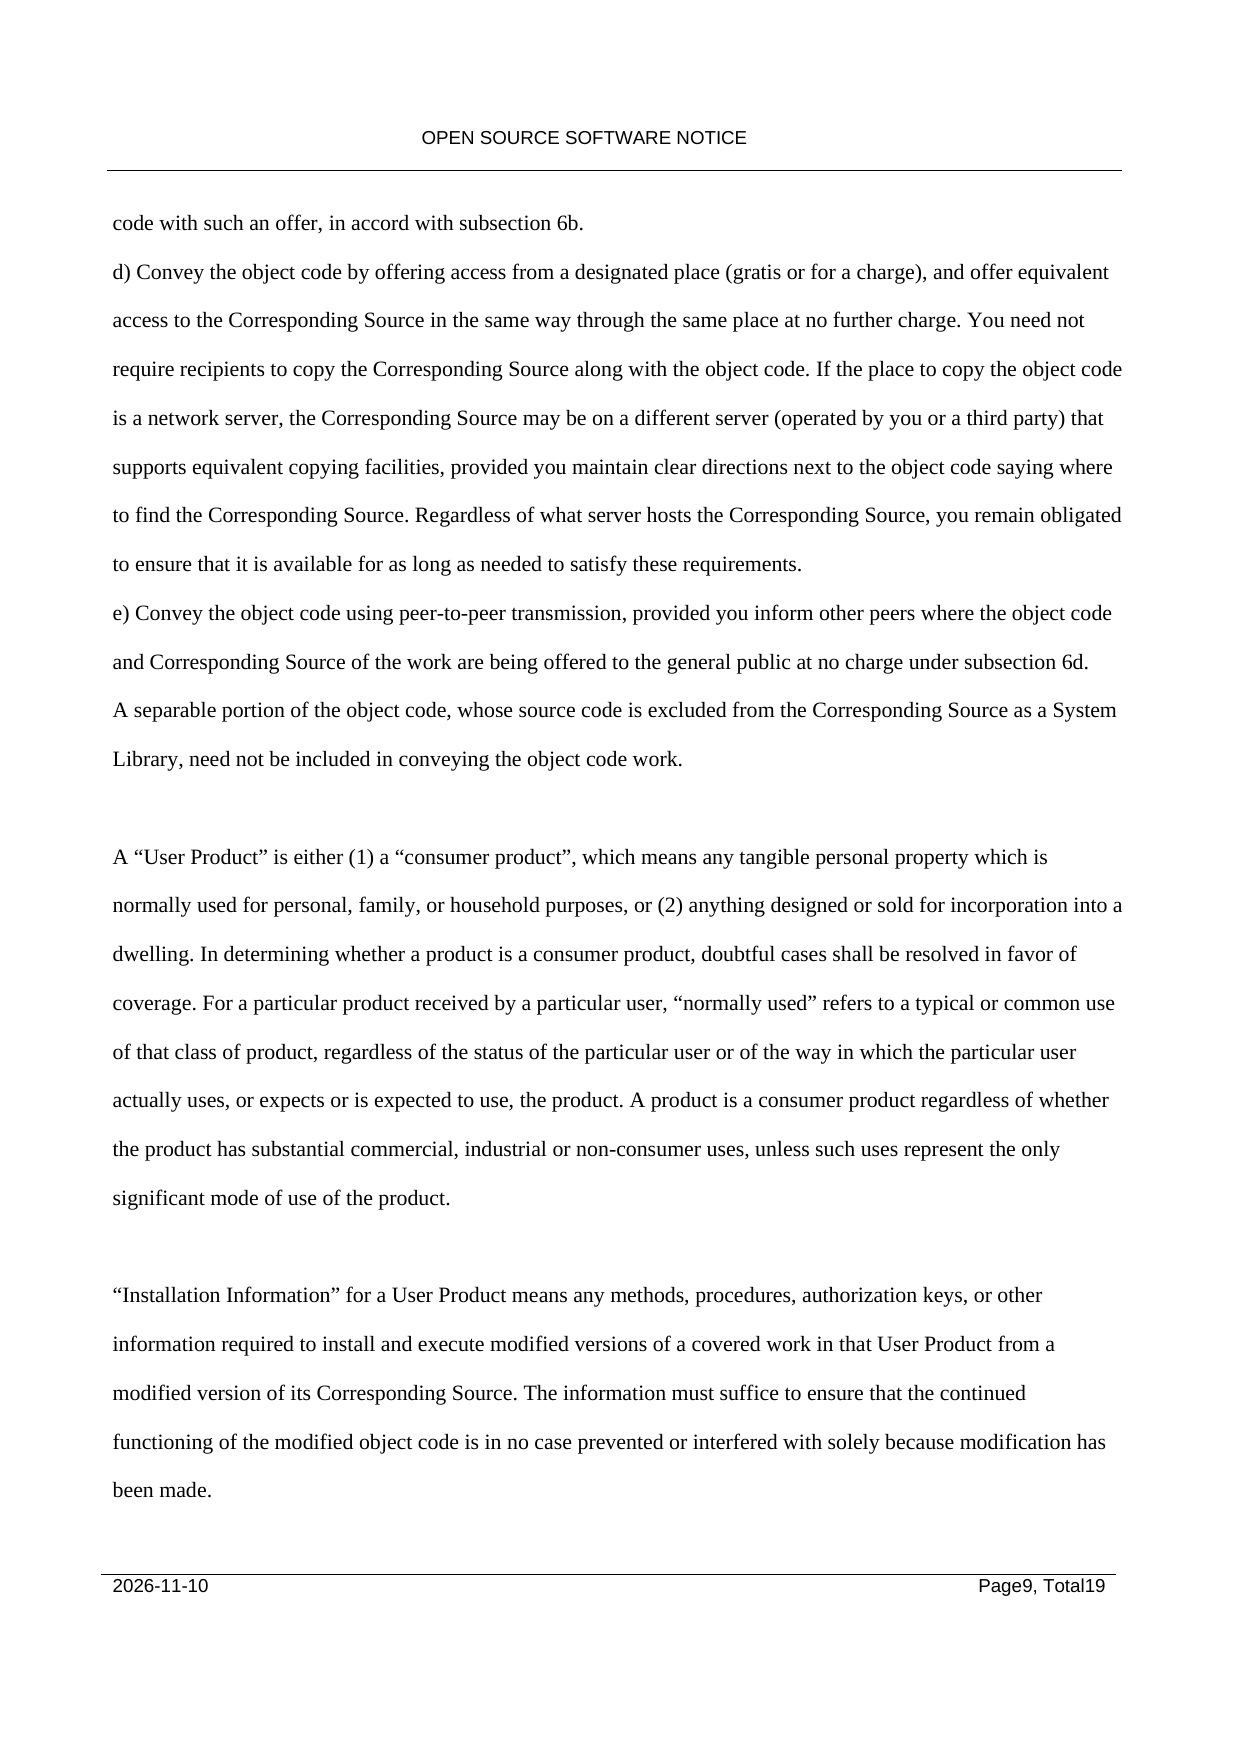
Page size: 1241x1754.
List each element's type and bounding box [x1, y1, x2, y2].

text [112, 206, 1128, 1506]
